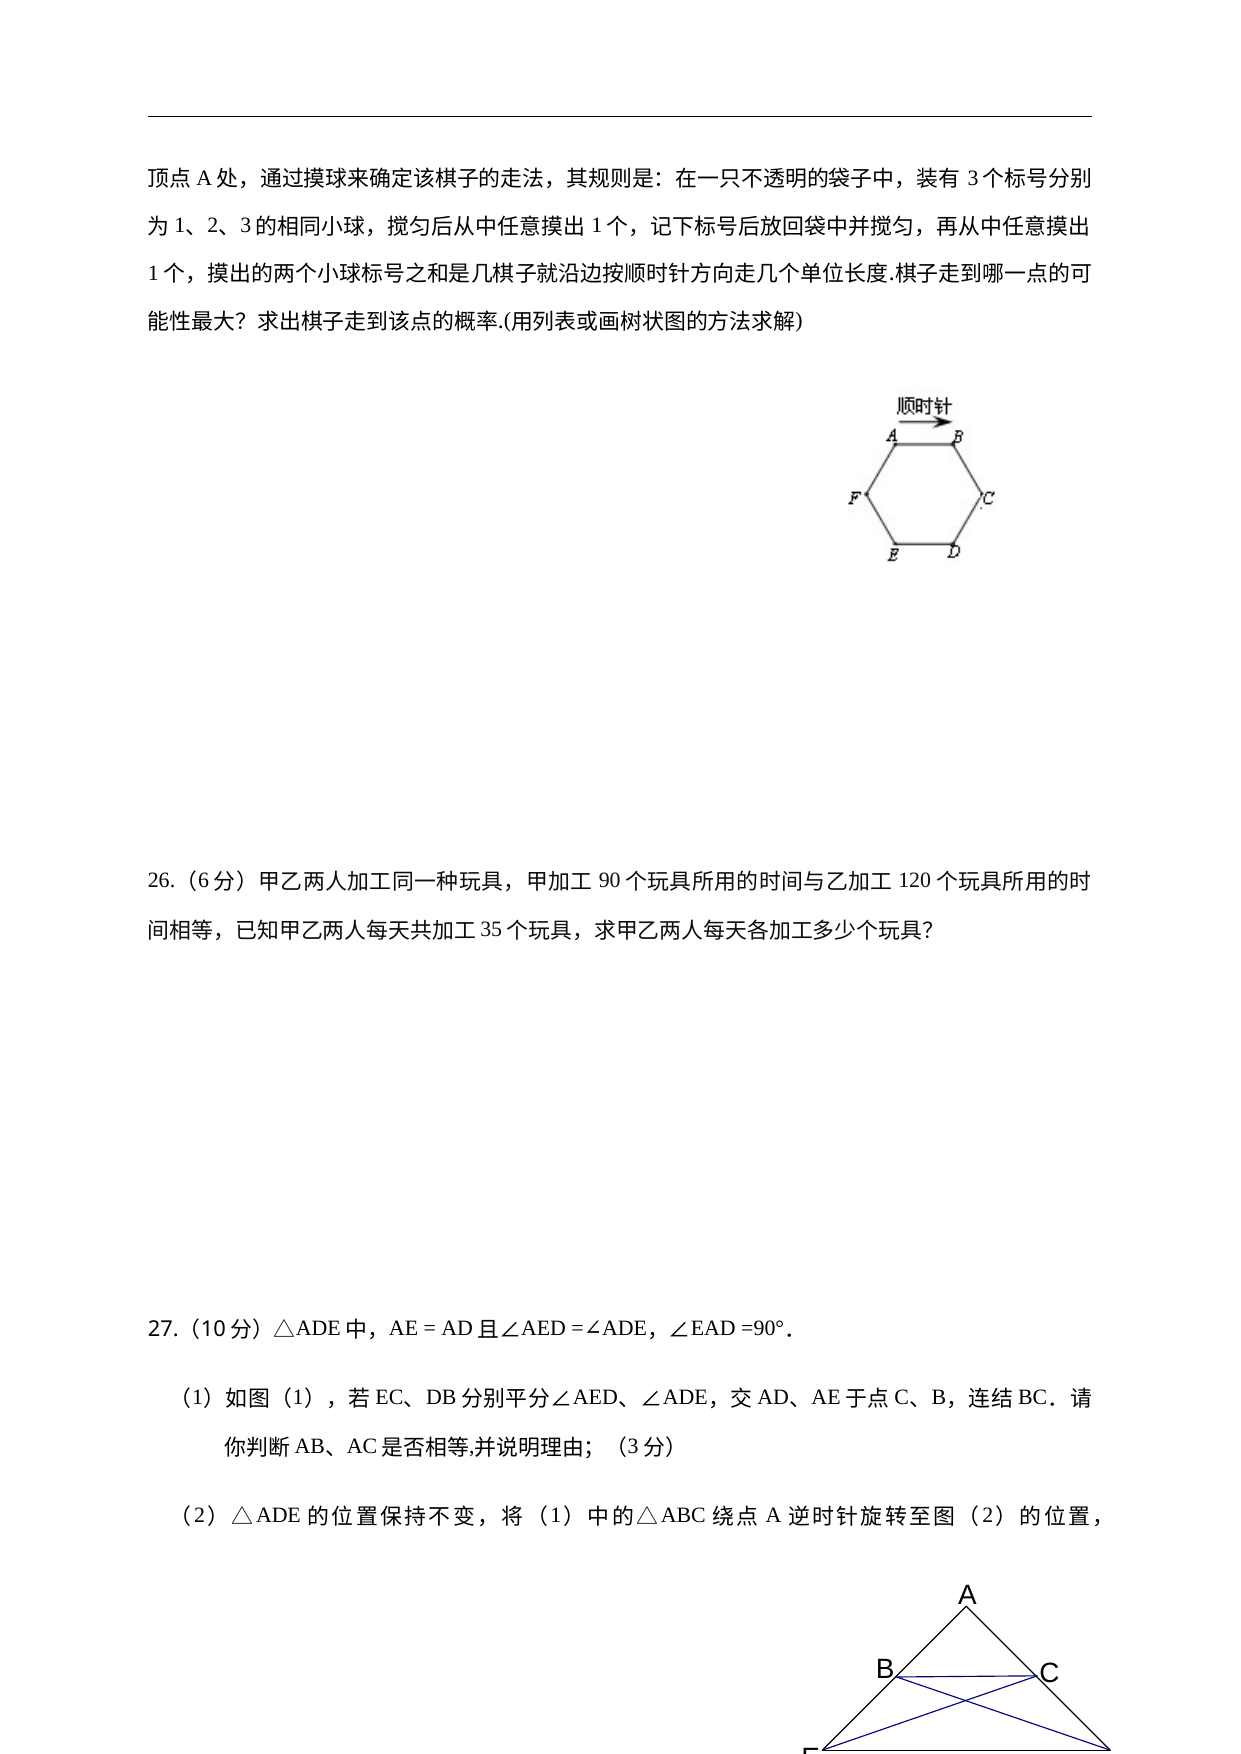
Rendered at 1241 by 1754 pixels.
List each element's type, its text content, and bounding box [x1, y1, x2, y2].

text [169, 1498, 1092, 1531]
picture [822, 388, 1045, 566]
text 27.（10分）△ADE中，AE = AD且∠AED =∠ADE，∠EAD =90°． [148, 1311, 1092, 1344]
text （1）如图（1），若EC、DB分别平分∠AED、∠ADE，交AD、AE于点C、B，连结BC．请你判断AB、AC是否相等,并说明理由；（3分） [169, 1380, 1092, 1462]
text 26.（6分）甲乙两人加工同一种玩具，甲加工90个玩具所用的时间与乙加工120个玩具所用的时间相等，已知甲乙两人每天共加工35个玩具，求甲乙两人每天各加工多少个玩具？ [148, 864, 1092, 945]
